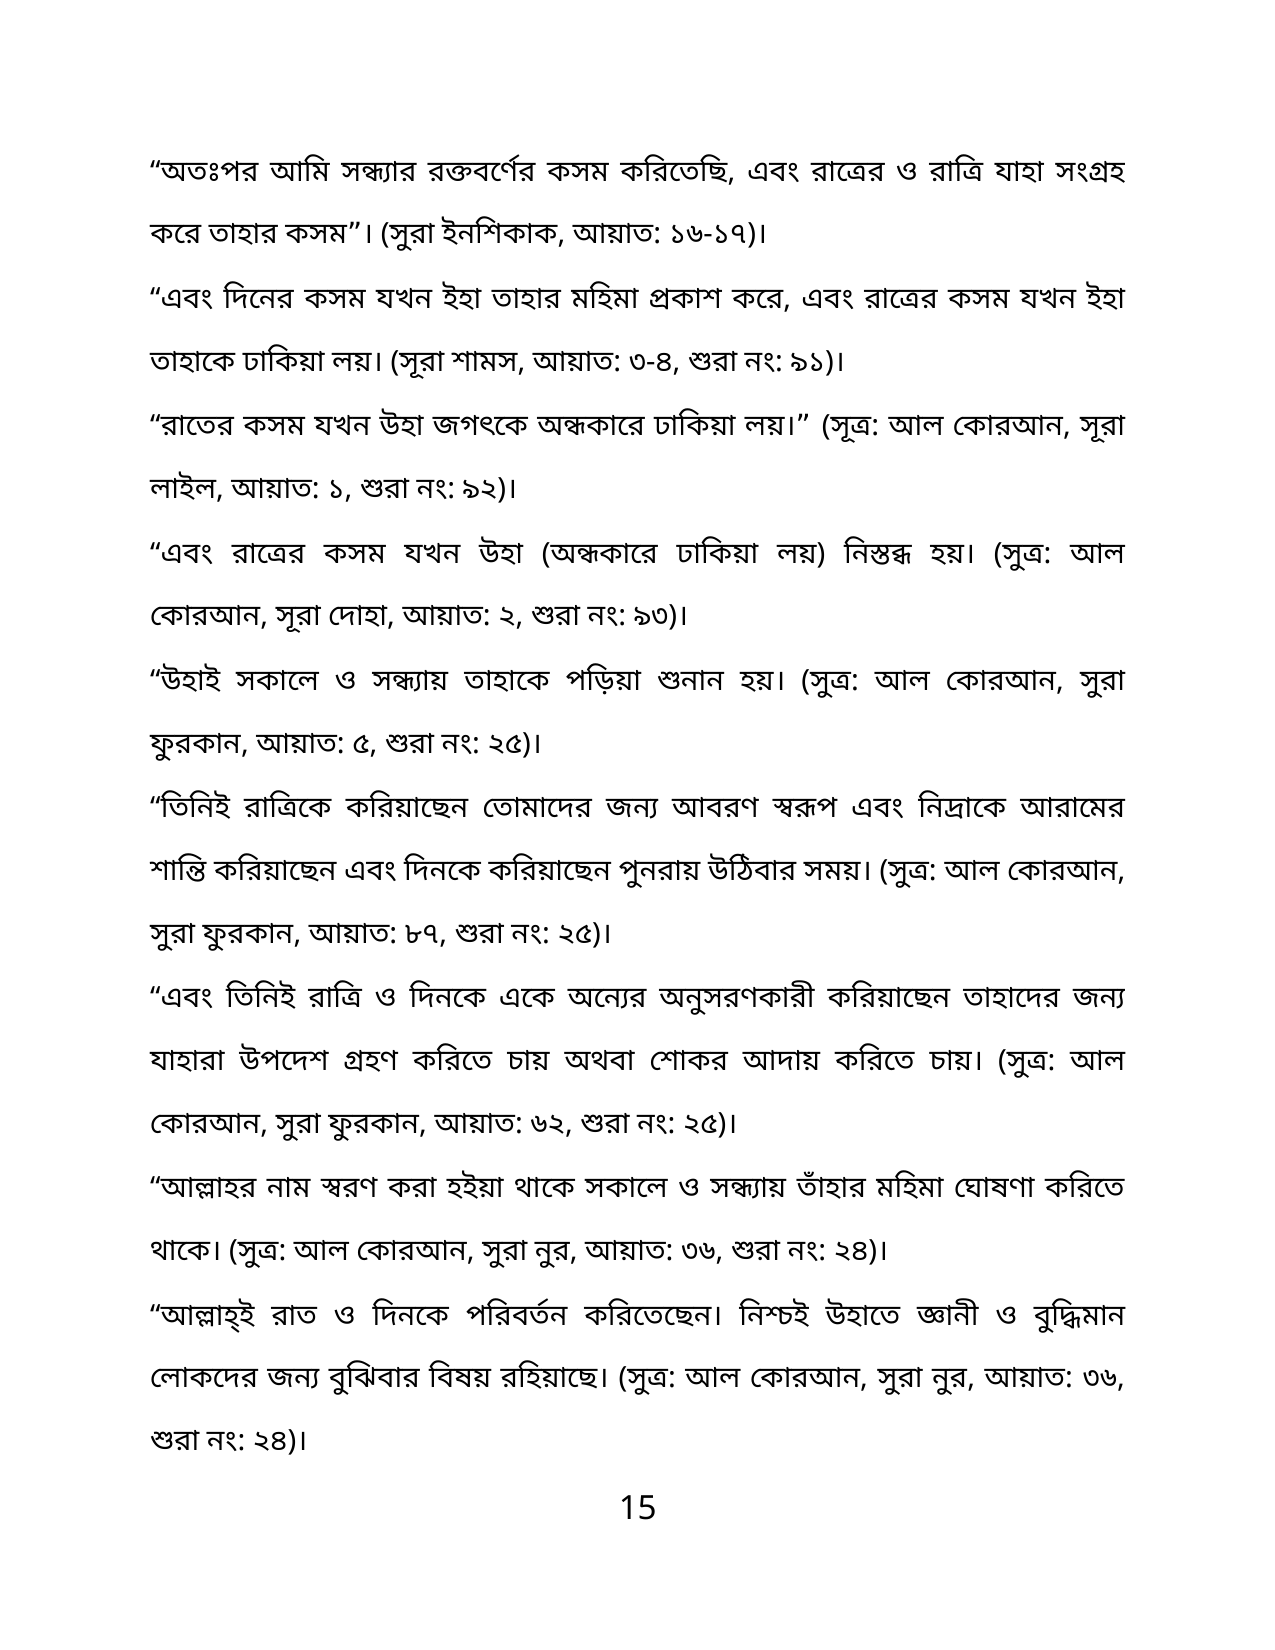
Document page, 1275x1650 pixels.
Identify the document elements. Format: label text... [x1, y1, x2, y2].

text “অতঃপর আমি সন্ধ্যার রক্তবর্ণের কসম করিতেছি, এবং রাত্রের ও রাত্রি যাহা সংগ্রহ করে তাহার কসম”। (সুরা ইনশিকাক, আয়াত: ১৬-১৭)। [150, 150, 1125, 256]
text “উহাই সকালে ও সন্ধ্যায় তাহাকে পড়িয়া শুনান হয়। (সুত্র: আল কোরআন, সুরা ফুরকান, আয়াত: ৫, শুরা নং: ২৫)। [150, 659, 1125, 765]
text “রাতের কসম যখন উহা জগৎকে অন্ধকারে ঢাকিয়া লয়।” (সূত্র: আল কোরআন, সূরা লাইল, আয়াত: ১, শুরা নং: ৯২)। [150, 404, 1125, 510]
text “তিনিই রাত্রিকে করিয়াছেন তোমাদের জন্য আবরণ স্বরূপ এবং নিদ্রাকে আরামের শান্তি করিয়াছেন এবং দিনকে করিয়াছেন পুনরায় উঠিবার সময়। (সুত্র: আল কোরআন, সুরা ফুরকান, আয়াত: ৮৭, শুরা নং: ২৫)। [150, 786, 1125, 955]
text “এবং তিনিই রাত্রি ও দিনকে একে অন্যের অনুসরণকারী করিয়াছেন তাহাদের জন্য যাহারা উপদেশ গ্রহণ করিতে চায় অথবা শোকর আদায় করিতে চায়। (সুত্র: আল কোরআন, সুরা ফুরকান, আয়াত: ৬২, শুরা নং: ২৫)। [150, 977, 1125, 1145]
text “আল্লাহর নাম স্বরণ করা হইয়া থাকে সকালে ও সন্ধ্যায় তাঁহার মহিমা ঘোষণা করিতে থাকে। (সুত্র: আল কোরআন, সুরা নুর, আয়াত: ৩৬, শুরা নং: ২৪)। [150, 1167, 1125, 1272]
text “এবং দিনের কসম যখন ইহা তাহার মহিমা প্রকাশ করে, এবং রাত্রের কসম যখন ইহা তাহাকে ঢাকিয়া লয়। (সূরা শামস, আয়াত: ৩-৪, শুরা নং: ৯১)। [150, 277, 1125, 383]
text “এবং রাত্রের কসম যখন উহা (অন্ধকারে ঢাকিয়া লয়) নিস্তব্ধ হয়। (সুত্র: আল কোরআন, সূরা দোহা, আয়াত: ২, শুরা নং: ৯৩)। [150, 532, 1125, 638]
text “আল্লাহ্ই রাত ও দিনকে পরিবর্তন করিতেছেন। নিশ্চই উহাতে জ্ঞানী ও বুদ্ধিমান লোকদের জন্য বুঝিবার বিষয় রহিয়াছে। (সুত্র: আল কোরআন, সুরা নুর, আয়াত: ৩৬, শুরা নং: ২৪)। [150, 1294, 1125, 1463]
